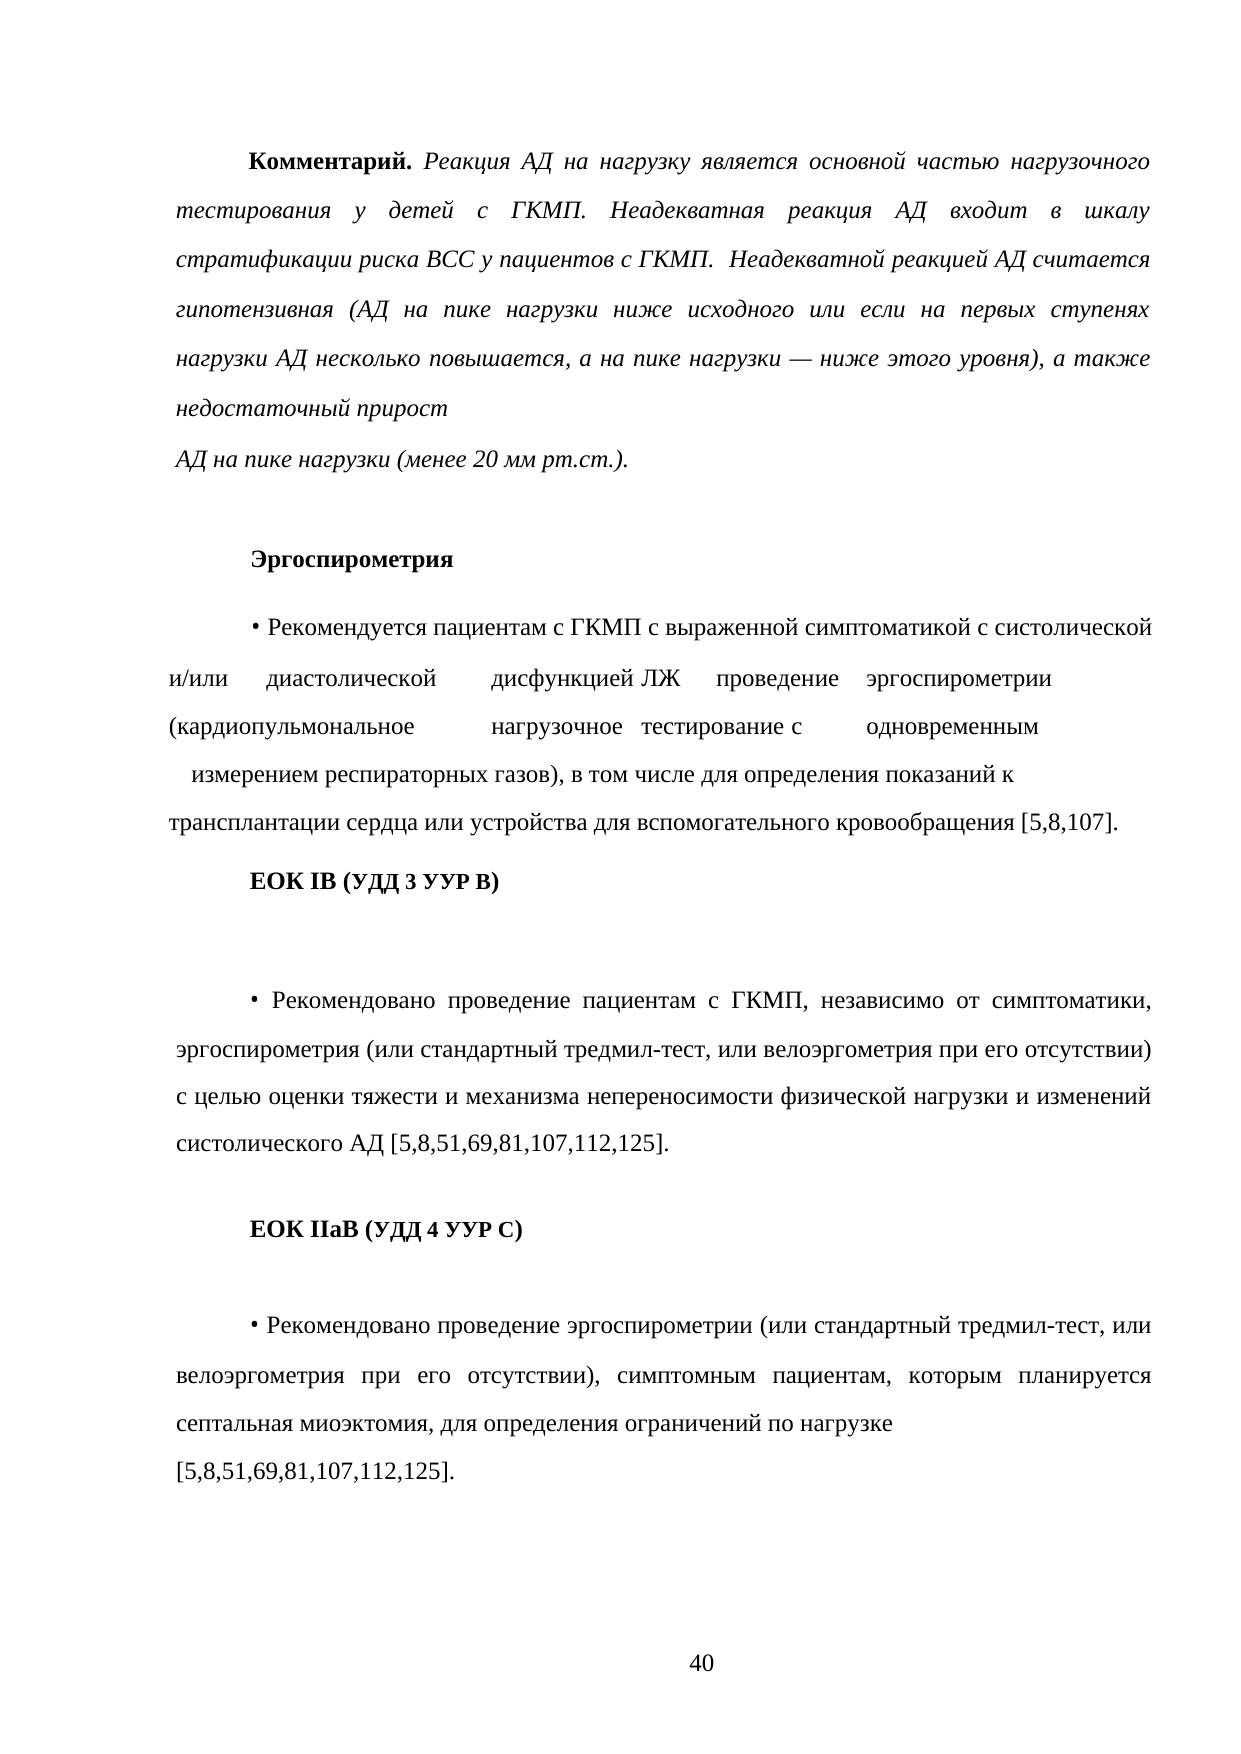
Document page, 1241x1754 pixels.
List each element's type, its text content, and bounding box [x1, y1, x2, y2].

text и/или диастолической дисфункцией ЛЖ проведение эргоспирометрии (кардиопульмональное нагрузочное тестирование с одновременным измерением респираторных газов), в том числе для определения показаний к трансплантации сердца или устройства для вспомогательного кровообращения [5,8,107]. [168, 663, 1182, 835]
text АД на пике нагрузки (менее 20 мм рт.ст.). [176, 444, 1153, 473]
text • Рекомендовано проведение пациентам с ГКМП, независимо от симптоматики, эргоспирометрия (или стандартный тредмил-тест, или велоэргометрия при его отсутствии) с целью оценки тяжести и механизма непереносимости физической нагрузки и изменений систолического АД [5,8,51,69,81,107,112,125]. [176, 982, 1153, 1157]
subtitle ЕОК IIаВ (УДД 4 УУР С) [249, 1214, 538, 1243]
text • Рекомендовано проведение эргоспирометрии (или стандартный тредмил-тест, или велоэргометрия при его отсутствии), симптомным пациентам, которым планируется септальная миоэктомия, для определения ограничений по нагрузке [176, 1307, 1153, 1437]
text • Рекомендуется пациентам с ГКМП с выраженной симптоматикой с систолической [251, 609, 1153, 643]
subtitle Эргоспирометрия [250, 544, 1167, 572]
text Комментарий. Реакция АД на нагрузку является основной частью нагрузочного тестирования у детей с ГКМП. Неадекватная реакция АД входит в шкалу стратификации риска ВСС у пациентов с ГКМП. Неадекватной реакцией АД считается гипотензивная (АД на пике нагрузки ниже исходного или если на первых ступенях нагрузки АД несколько повышается, а на пике нагрузки — ниже этого уровня), а также недостаточный прирост [176, 146, 1153, 421]
subtitle ЕОК IB (УДД 3 УУР В) [249, 866, 538, 895]
text [5,8,51,69,81,107,112,125]. [176, 1456, 1153, 1485]
